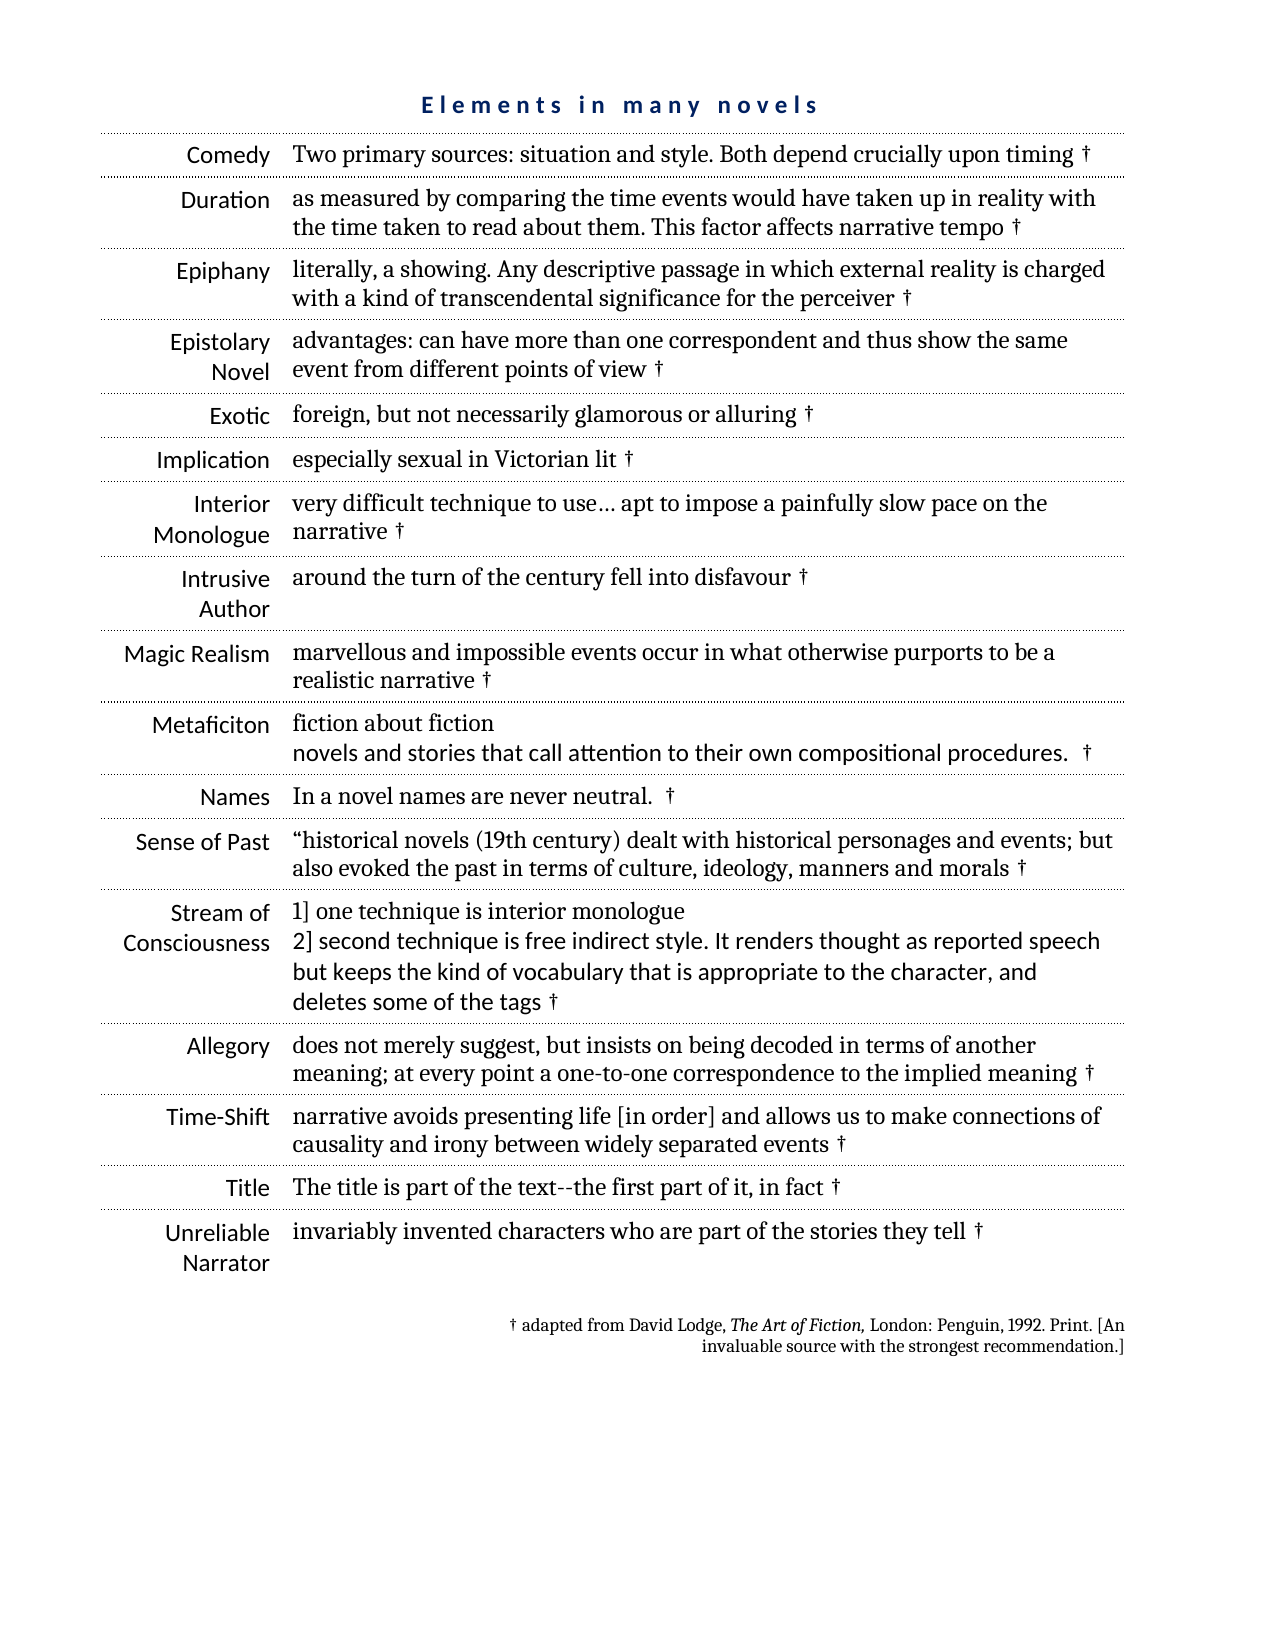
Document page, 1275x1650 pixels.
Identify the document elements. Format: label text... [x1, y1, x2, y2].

table_header Two primary sources: situation and style. Both depend crucially upon timing † [281, 133, 1125, 176]
table_cell Unreliable Narrator [101, 1209, 281, 1284]
table_cell Metaficiton [101, 701, 281, 774]
table_cell Magic Realism [101, 630, 281, 701]
text † adapted from David Lodge, The Art of Fiction, London: Penguin, 1992. Print. [An invaluable source with the strongest recommendation.] [487, 1314, 1125, 1358]
table_header Comedy [101, 133, 281, 176]
table_cell Stream of Consciousness [101, 889, 281, 1023]
table_cell Interior Monologue [101, 481, 281, 556]
table_cell Duration [101, 176, 281, 247]
table_cell narrative avoids presenting life [in order] and allows us to make connections of causality and irony between widely separated events † [281, 1094, 1125, 1165]
table_cell very difficult technique to use… apt to impose a painfully slow pace on the narrative † [281, 481, 1125, 556]
table_cell The title is part of the text--the first part of it, in fact † [281, 1165, 1125, 1209]
table_cell foreign, but not necessarily glamorous or alluring † [281, 393, 1125, 437]
table_cell Time-Shift [101, 1094, 281, 1165]
table_cell “historical novels (19th century) dealt with historical personages and events; but also evoked the past in terms of culture, ideology, manners and morals † [281, 818, 1125, 889]
table_cell does not merely suggest, but insists on being decoded in terms of another meaning; at every point a one-to-one correspondence to the implied meaning † [281, 1023, 1125, 1094]
table_cell Allegory [101, 1023, 281, 1094]
table_cell In a novel names are never neutral. † [281, 774, 1125, 818]
table_cell Implication [101, 437, 281, 481]
table_cell literally, a showing. Any descriptive passage in which external reality is charged with a kind of transcendental significance for the perceiver † [281, 248, 1125, 318]
table_cell around the turn of the century fell into disfavour † [281, 556, 1125, 630]
table_cell advantages: can have more than one correspondent and thus show the same event from different points of view † [281, 319, 1125, 393]
table_cell Names [101, 774, 281, 818]
table_cell invariably invented characters who are part of the stories they tell † [281, 1209, 1125, 1284]
table_cell Title [101, 1165, 281, 1209]
table_cell as measured by comparing the time events would have taken up in reality with the time taken to read about them. This factor affects narrative tempo † [281, 176, 1125, 247]
table_cell Epiphany [101, 248, 281, 318]
table_cell Intrusive Author [101, 556, 281, 630]
table_cell marvellous and impossible events occur in what otherwise purports to be a realistic narrative † [281, 630, 1125, 701]
table_cell Exotic [101, 393, 281, 437]
subtitle Elements in many novels [112, 89, 1125, 120]
table_cell Epistolary Novel [101, 319, 281, 393]
table_cell fiction about fiction novels and stories that call attention to their own compositional procedures. † [281, 701, 1125, 774]
table_cell especially sexual in Victorian lit † [281, 437, 1125, 481]
table_cell Sense of Past [101, 818, 281, 889]
table_cell 1] one technique is interior monologue 2] second technique is free indirect style. It renders thought as reported speech but keeps the kind of vocabulary that is appropriate to the character, and deletes some of the tags † [281, 889, 1125, 1023]
